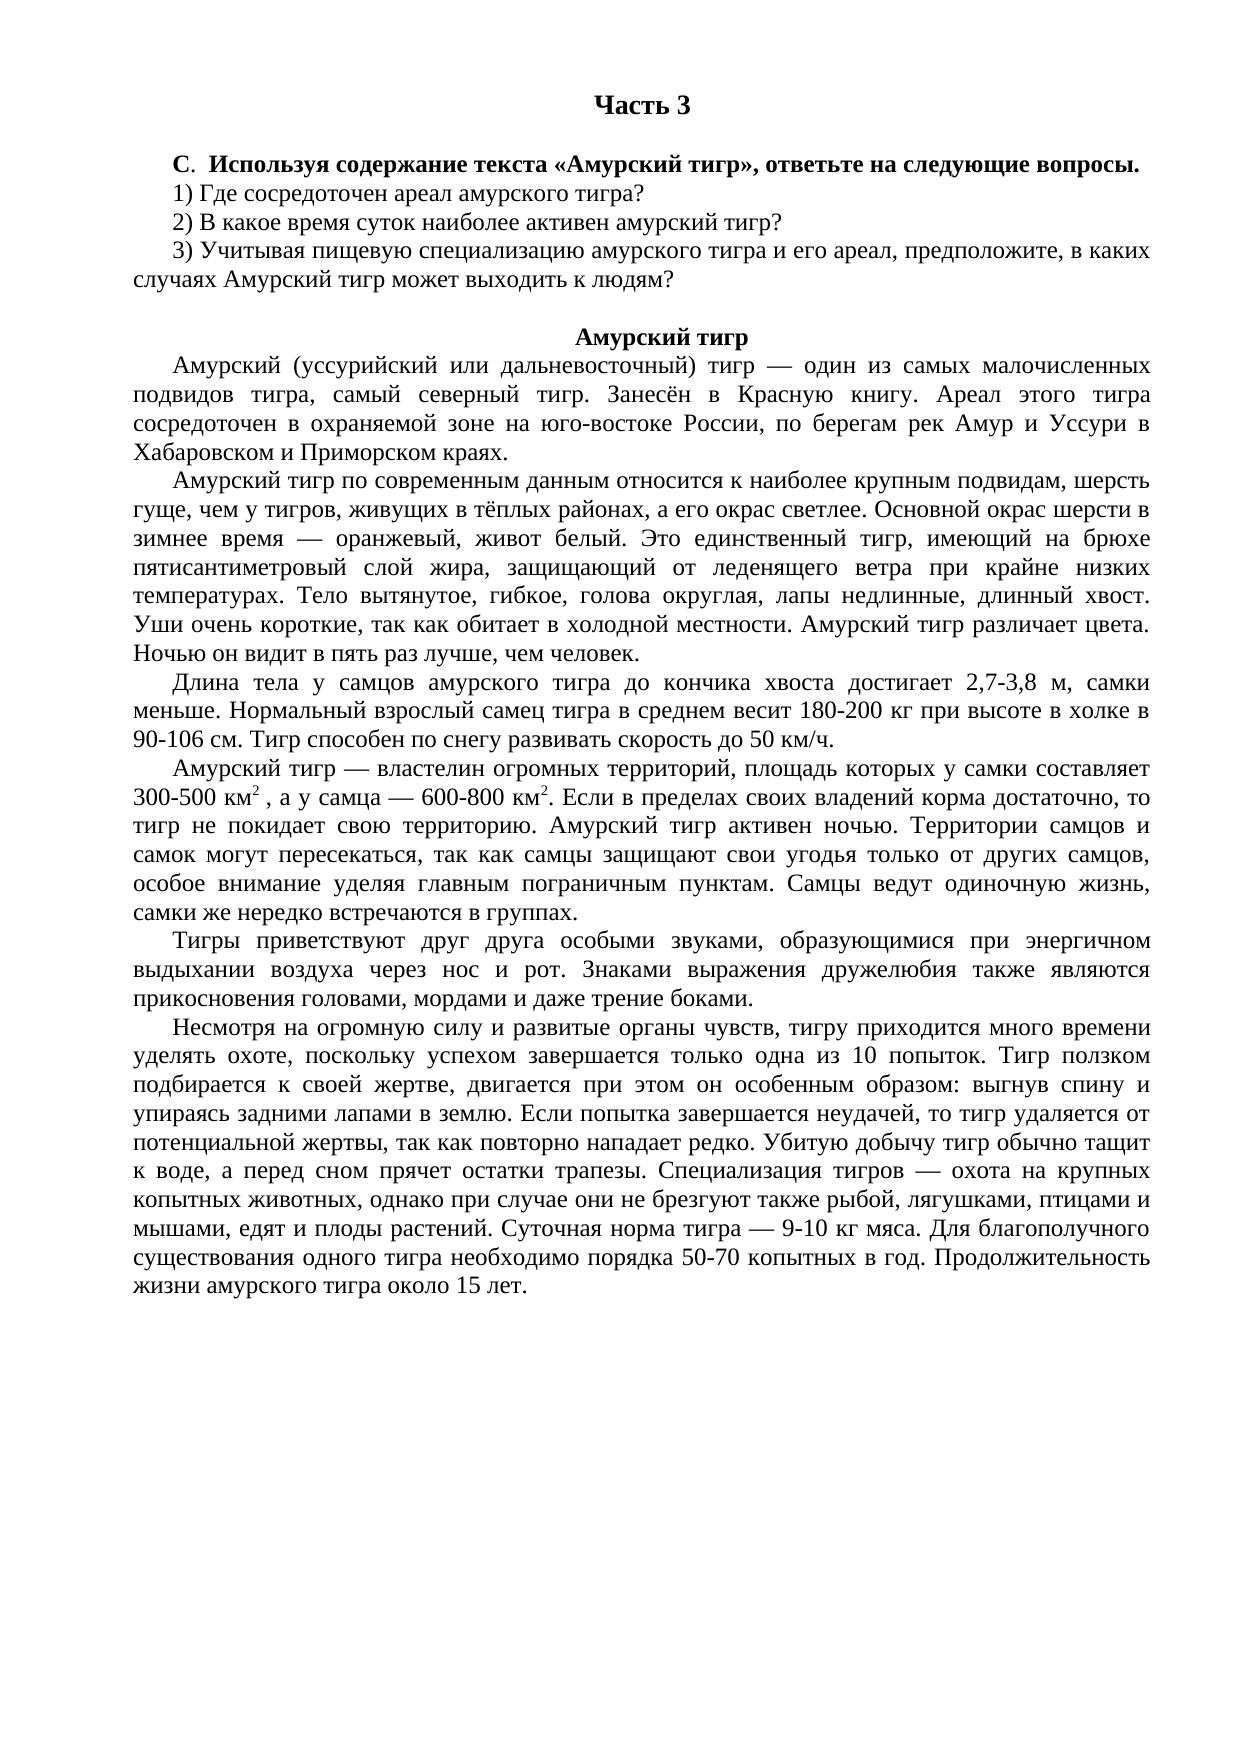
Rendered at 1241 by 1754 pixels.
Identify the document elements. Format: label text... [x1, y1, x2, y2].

text Амурский тигр по современным данным относится к наиболее крупным подвидам, шерсть гуще, чем у тигров, живущих в тёплых районах, а его окрас светлее. Основной окрас шерсти в зимнее время — оранжевый, живот белый. Это единственный тигр, имеющий на брюхе пятисантиметровый слой жира, защищающий от леденящего ветра при крайне низких температурах. Тело вытянутое, гибкое, голова округлая, лапы недлинные, длинный хвост. Уши очень короткие, так как обитает в холодной местности. Амурский тигр различает цвета. Ночью он видит в пять раз лучше, чем человек. [133, 465, 1152, 667]
text 2) В какое время суток наиболее активен амурский тигр? [133, 207, 1152, 235]
text Тигры приветствуют друг друга особыми звуками, образующимися при энергичном выдыхании воздуха через нос и рот. Знаками выражения дружелюбия также являются прикосновения головами, мордами и даже трение боками. [133, 925, 1152, 1012]
text 3) Учитывая пищевую специализацию амурского тигра и его ареал, предположите, в каких случаях Амурский тигр может выходить к людям? [133, 235, 1152, 293]
text Часть 3 [133, 88, 1152, 120]
text Амурский тигр [133, 322, 1152, 350]
text Длина тела у самцов амурского тигра до кончика хвоста достигает 2,7-3,8 м, самки меньше. Нормальный взрослый самец тигра в среднем весит 180-200 кг при высоте в холке в 90-106 см. Тигр способен по снегу развивать скорость до 50 км/ч. [133, 667, 1152, 753]
text Амурский тигр — властелин огромных территорий, площадь которых у самки составляет 300-500 км2 , а у самца — 600-800 км2. Если в пределах своих владений корма достаточно, то тигр не покидает свою территорию. Амурский тигр активен ночью. Территории самцов и самок могут пересекаться, так как самцы защищают свои угодья только от других самцов, особое внимание уделяя главным пограничным пунктам. Самцы ведут одиночную жизнь, самки же нередко встречаются в группах. [133, 753, 1152, 925]
text 1) Где сосредоточен ареал амурского тигра? [133, 178, 1152, 207]
text Несмотря на огромную силу и развитые органы чувств, тигру приходится много времени уделять охоте, поскольку успехом завершается только одна из 10 попыток. Тигр ползком подбирается к своей жертве, двигается при этом он особенным образом: выгнув спину и упираясь задними лапами в землю. Если попытка завершается неудачей, то тигр удаляется от потенциальной жертвы, так как повторно нападает редко. Убитую добычу тигр обычно тащит к воде, а перед сном прячет остатки трапезы. Специализация тигров — охота на крупных копытных животных, однако при случае они не брезгуют также рыбой, лягушками, птицами и мышами, едят и плоды растений. Суточная норма тигра — 9-10 кг мяса. Для благополучного существования одного тигра необходимо порядка 50-70 копытных в год. Продолжительность жизни амурского тигра около 15 лет. [133, 1012, 1152, 1299]
text С. Используя содержание текста «Амурский тигр», ответьте на следующие вопросы. [133, 149, 1152, 178]
text Амурский (уссурийский или дальневосточный) тигр — один из самых малочисленных подвидов тигра, самый северный тигр. Занесён в Красную книгу. Ареал этого тигра сосредоточен в охраняемой зоне на юго-востоке России, по берегам рек Амур и Уссури в Хабаровском и Приморском краях. [133, 350, 1152, 465]
